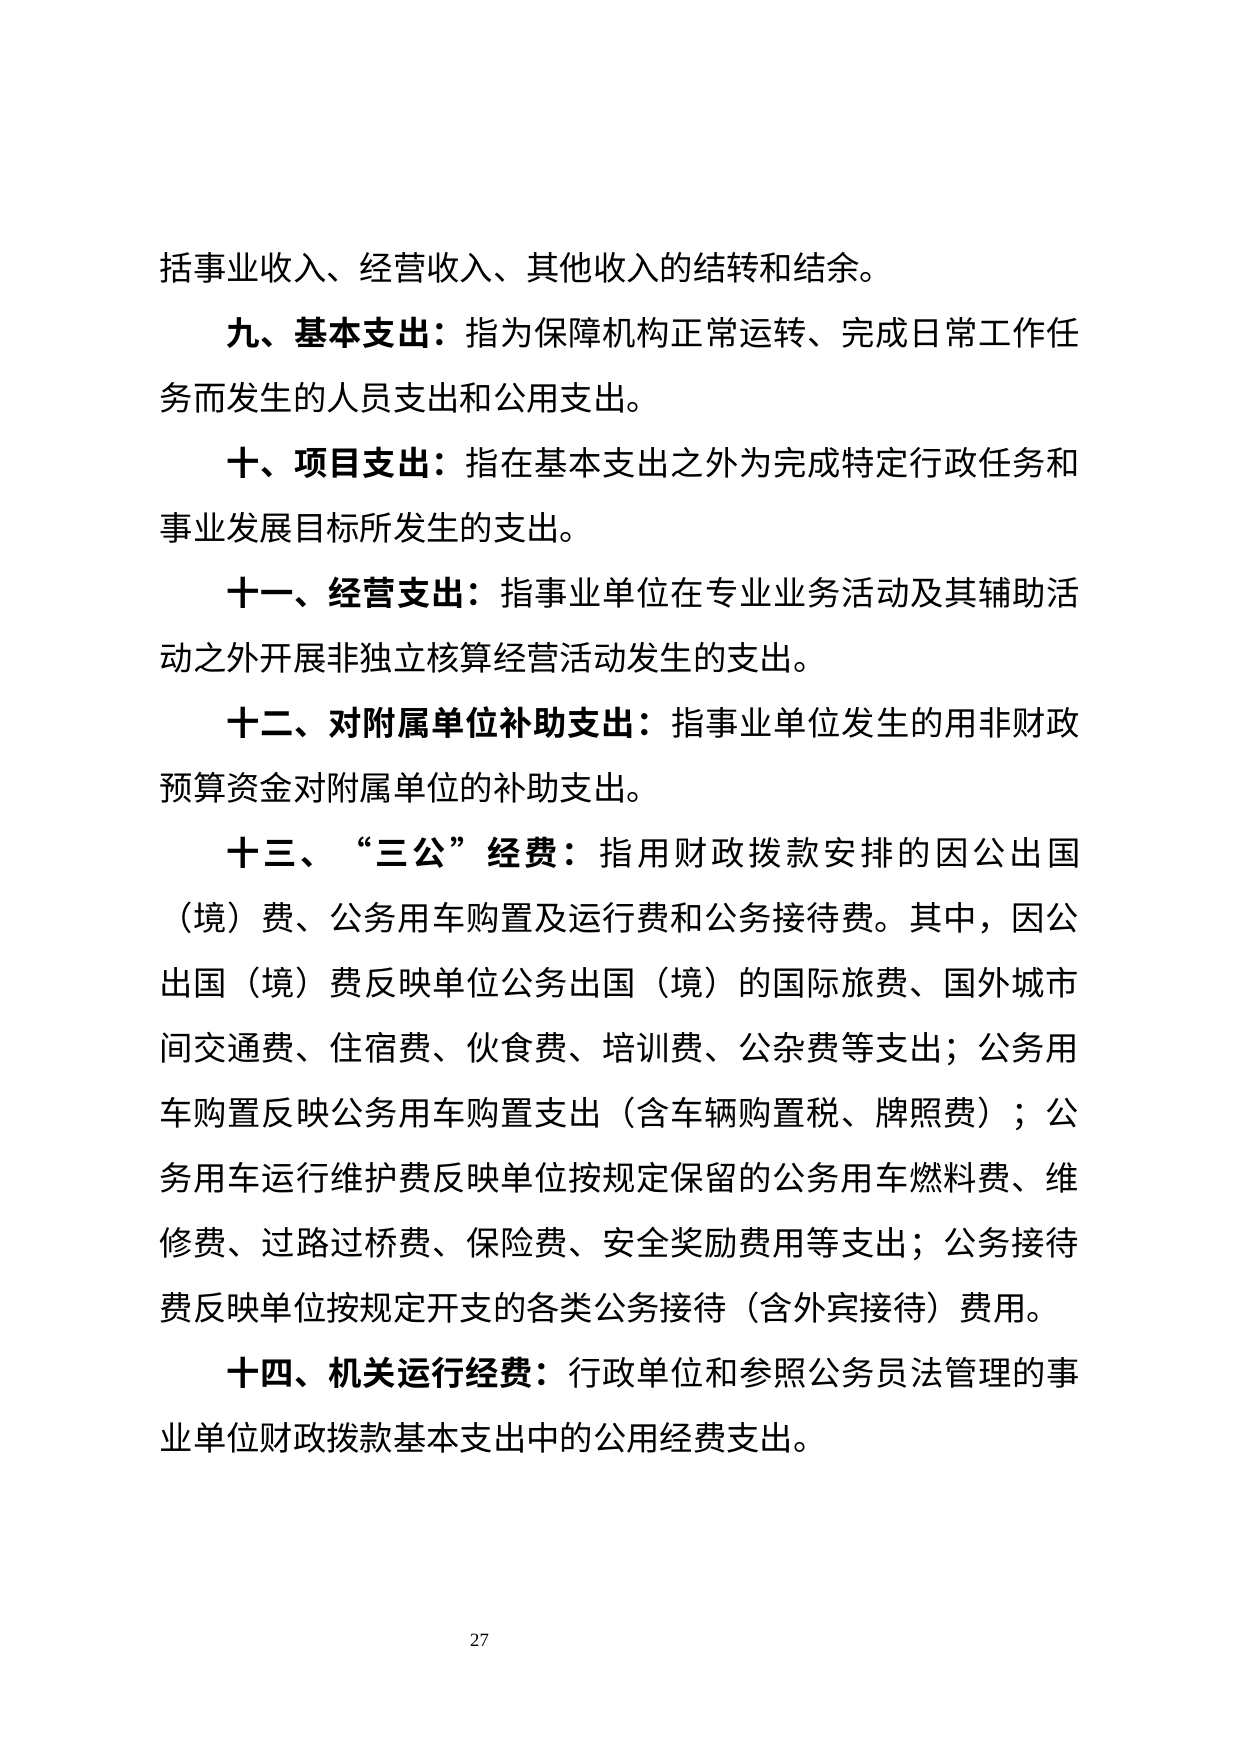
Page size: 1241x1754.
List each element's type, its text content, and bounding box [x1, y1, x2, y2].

text 十三、“三公”经费：指用财政拨款安排的因公出国（境）费、公务用车购置及运行费和公务接待费。其中，因公出国（境）费反映单位公务出国（境）的国际旅费、国外城市间交通费、住宿费、伙食费、培训费、公杂费等支出；公务用车购置反映公务用车购置支出（含车辆购置税、牌照费）；公务用车运行维护费反映单位按规定保留的公务用车燃料费、维修费、过路过桥费、保险费、安全奖励费用等支出；公务接待费反映单位按规定开支的各类公务接待（含外宾接待）费用。 [159, 818, 1081, 1338]
text 九、基本支出：指为保障机构正常运转、完成日常工作任务而发生的人员支出和公用支出。 [159, 298, 1081, 428]
text 十、项目支出：指在基本支出之外为完成特定行政任务和事业发展目标所发生的支出。 [159, 428, 1081, 558]
text 十四、机关运行经费：行政单位和参照公务员法管理的事业单位财政拨款基本支出中的公用经费支出。 [159, 1338, 1081, 1468]
text 十一、经营支出：指事业单位在专业业务活动及其辅助活动之外开展非独立核算经营活动发生的支出。 [159, 558, 1081, 688]
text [159, 233, 1081, 298]
text 十二、对附属单位补助支出：指事业单位发生的用非财政预算资金对附属单位的补助支出。 [159, 688, 1081, 818]
